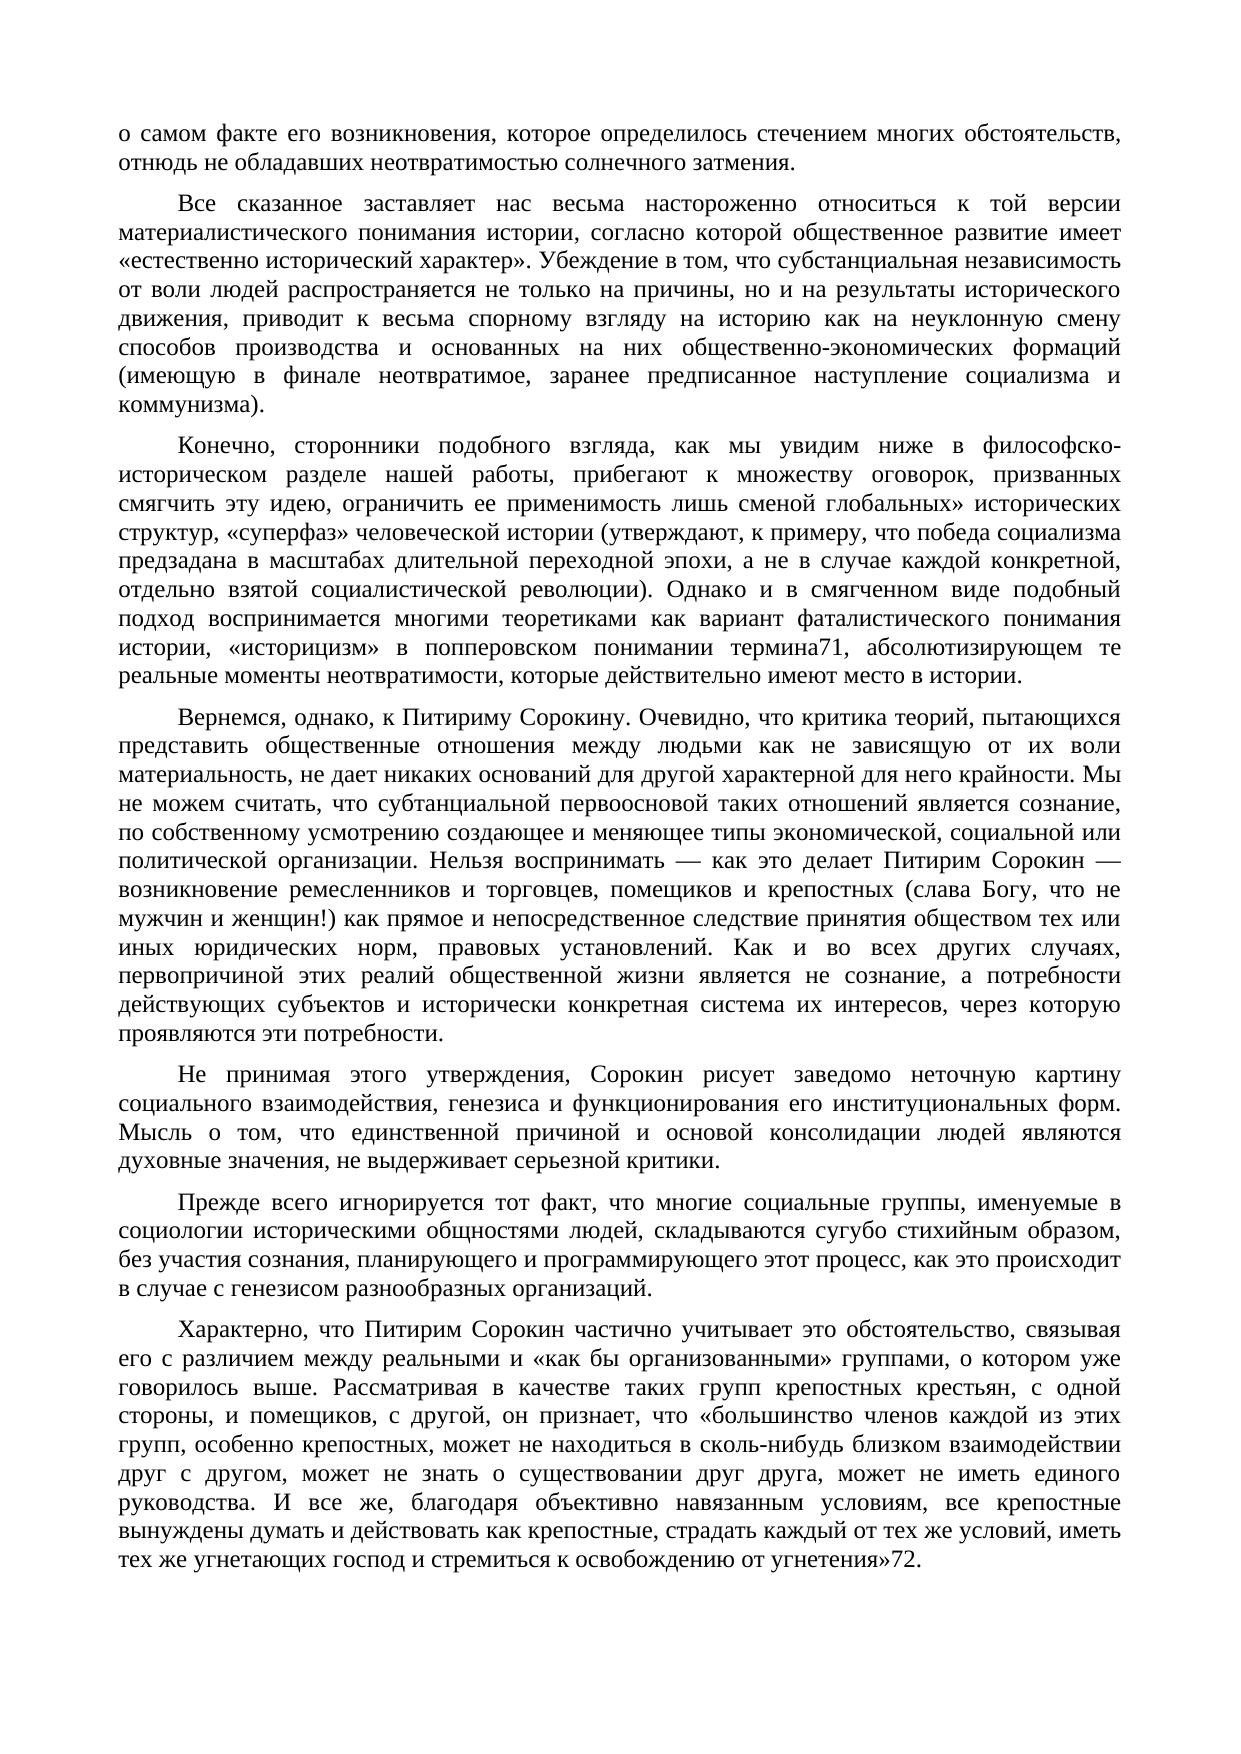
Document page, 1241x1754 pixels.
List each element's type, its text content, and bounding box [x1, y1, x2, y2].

text Все сказанное заставляет нас весьма настороженно относиться к той версии материалистического понимания истории, согласно которой общественное развитие имеет «естественно исторический характер». Убеждение в том, что субстанциальная независимость от воли людей распространяется не только на причины, но и на результаты исторического движения, приводит к весьма спорному взгляду на историю как на неуклонную смену способов производства и основанных на них общественно-экономических формаций (имеющую в финале неотвратимое, заранее предписанное наступление социализма и коммунизма). [118, 188, 1122, 418]
text Конечно, сторонники подобного взгляда, как мы увидим ниже в философско-историческом разделе нашей работы, прибегают к множеству оговорок, призванных смягчить эту идею, ограничить ее применимость лишь сменой глобальных» исторических структур, «суперфаз» человеческой истории (утверждают, к примеру, что победа социализма предзадана в масштабах длительной переходной эпохи, а не в случае каждой конкретной, отдельно взятой социалистической революции). Однако и в смягченном виде подобный подход воспринимается многими теоретиками как вариант фаталистического понимания истории, «историцизм» в попперовском понимании термина71, абсолютизирующем те реальные моменты неотвратимости, которые действительно имеют место в истории. [118, 431, 1122, 689]
text Прежде всего игнорируется тот факт, что многие социальные группы, именуемые в социологии историческими общностями людей, складываются сугубо стихийным образом, без участия сознания, планирующего и программирующего этот процесс, как это происходит в случае с генезисом разнообразных организаций. [118, 1187, 1122, 1302]
text Характерно, что Питирим Сорокин частично учитывает это обстоятельство, связывая его с различием между реальными и «как бы организованными» группами, о котором уже говорилось выше. Рассматривая в качестве таких групп крепостных крестьян, с одной стороны, и помещиков, с другой, он признает, что «большинство членов каждой из этих групп, особенно крепостных, может не находиться в сколь-нибудь близком взаимодействии друг с другом, может не знать о существовании друг друга, может не иметь единого руководства. И все же, благодаря объективно навязанным условиям, все крепостные вынуждены думать и действовать как крепостные, страдать каждый от тех же условий, иметь тех же угнетающих господ и стремиться к освобождению от угнетения»72. [118, 1314, 1122, 1573]
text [118, 118, 1122, 176]
text Вернемся, однако, к Питириму Сорокину. Очевидно, что критика теорий, пытающихся представить общественные отношения между людьми как не зависящую от их воли материальность, не дает никаких оснований для другой характерной для него крайности. Мы не можем считать, что субтанциальной первоосновой таких отношений является сознание, по собственному усмотрению создающее и меняющее типы экономической, социальной или политической организации. Нельзя воспринимать — как это делает Питирим Сорокин — возникновение ремесленников и торговцев, помещиков и крепостных (слава Богу, что не мужчин и женщин!) как прямое и непосредственное следствие принятия обществом тех или иных юридических норм, правовых установлений. Как и во всех других случаях, первопричиной этих реалий общественной жизни является не сознание, а потребности действующих субъектов и исторически конкретная система их интересов, через которую проявляются эти потребности. [118, 702, 1122, 1047]
text Не принимая этого утверждения, Сорокин рисует заведомо неточную картину социального взаимодействия, генезиса и функционирования его институциональных форм. Мысль о том, что единственной причиной и основой консолидации людей являются духовные значения, не выдерживает серьезной критики. [118, 1059, 1122, 1174]
